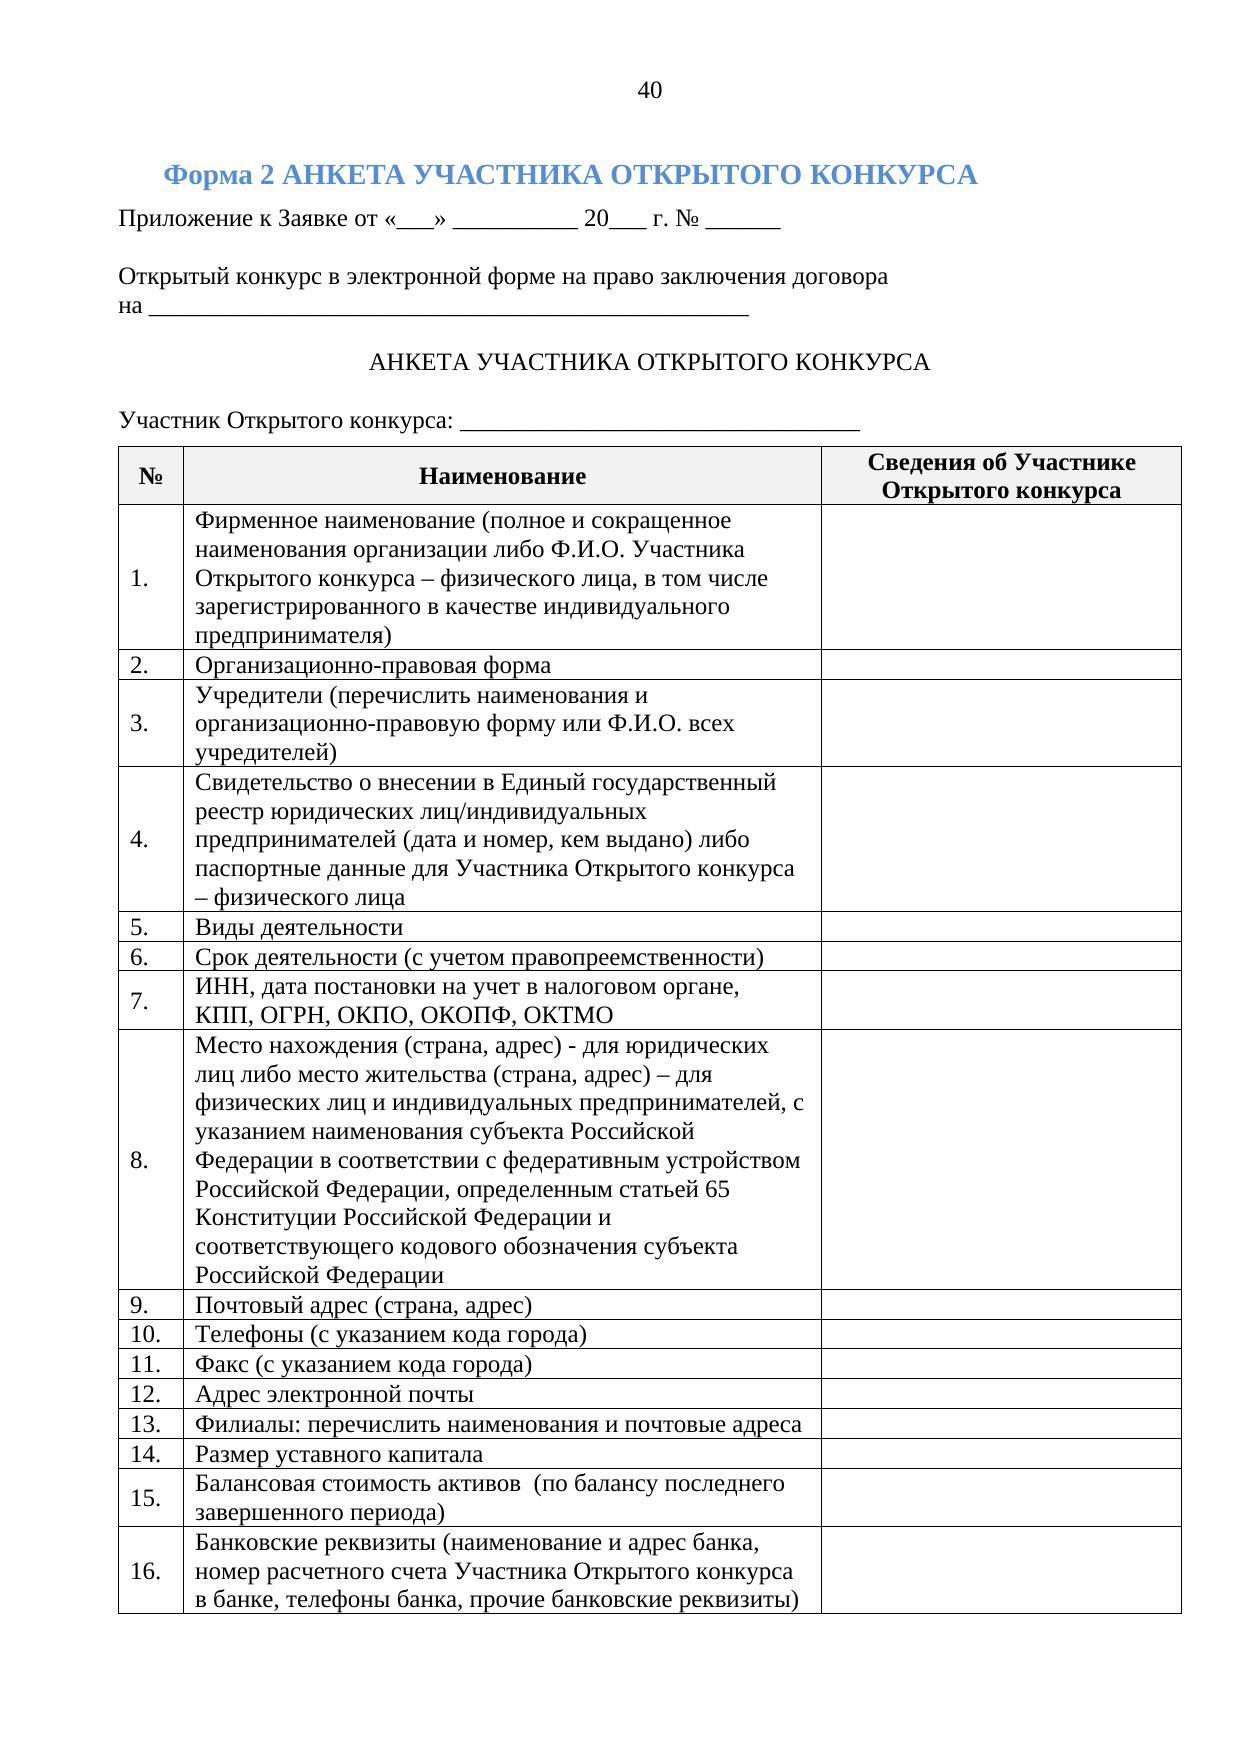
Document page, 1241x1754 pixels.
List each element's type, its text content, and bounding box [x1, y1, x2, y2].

table_cell Свидетельство о внесении в Единый государственный реестр юридических лиц/индивидуальных предпринимателей (дата и номер, кем выдано) либо паспортные данные для Участника Открытого конкурса – физического лица [184, 767, 821, 911]
table_cell [822, 1290, 1181, 1318]
table_cell 11. [119, 1349, 183, 1378]
table_cell Фирменное наименование (полное и сокращенное наименования организации либо Ф.И.О. Участника Открытого конкурса – физического лица, в том числе зарегистрированного в качестве индивидуального предпринимателя) [184, 505, 821, 649]
table_cell Место нахождения (страна, адрес) - для юридических лиц либо место жительства (страна, адрес) – для физических лиц и индивидуальных предпринимателей, с указанием наименования субъекта Российской Федерации в соответствии с федеративным устройством Российской Федерации, определенным статьей 65 Конституции Российской Федерации и соответствующего кодового обозначения субъекта Российской Федерации [184, 1030, 821, 1289]
table_cell 4. [119, 767, 183, 911]
table_cell [822, 1349, 1181, 1378]
table_cell 3. [119, 680, 183, 766]
table_cell 13. [119, 1409, 183, 1438]
table_cell 9. [119, 1290, 183, 1318]
table_cell Срок деятельности (с учетом правопреемственности) [184, 942, 821, 970]
table_header № [119, 447, 183, 504]
table_cell 10. [119, 1320, 183, 1348]
table_cell [822, 942, 1181, 970]
table_cell Размер уставного капитала [184, 1439, 821, 1467]
table_cell [822, 1527, 1181, 1613]
table_cell Телефоны (с указанием кода города) [184, 1320, 821, 1348]
table_cell 6. [119, 942, 183, 970]
table_cell Банковские реквизиты (наименование и адрес банка, номер расчетного счета Участника Открытого конкурса в банке, телефоны банка, прочие банковские реквизиты) [184, 1527, 821, 1613]
table_cell Филиалы: перечислить наименования и почтовые адреса [184, 1409, 821, 1438]
table_cell Учредители (перечислить наименования и организационно-правовую форму или Ф.И.О. всех учредителей) [184, 680, 821, 766]
table_cell [822, 1030, 1181, 1289]
table_cell 1. [119, 505, 183, 649]
text Приложение к Заявке от «___» __________ 20___ г. № ______ [118, 203, 1181, 232]
table_header Сведения об Участнике Открытого конкурса [822, 447, 1181, 504]
table_cell [822, 1379, 1181, 1408]
text Открытый конкурс в электронной форме на право заключения договора [118, 261, 1181, 290]
table_cell [822, 650, 1181, 679]
text Форма 2 АНКЕТА УЧАСТНИКА ОТКРЫТОГО КОНКУРСА [163, 157, 1181, 191]
table_cell [822, 1320, 1181, 1348]
table_cell 8. [119, 1030, 183, 1289]
table_cell Балансовая стоимость активов (по балансу последнего завершенного периода) [184, 1469, 821, 1526]
table_cell 7. [119, 971, 183, 1029]
table_cell 14. [119, 1439, 183, 1467]
table_cell Адрес электронной почты [184, 1379, 821, 1408]
table_cell [822, 912, 1181, 941]
table_cell [822, 505, 1181, 649]
text АНКЕТА УЧАСТНИКА ОТКРЫТОГО КОНКУРСА [118, 347, 1181, 376]
table_cell [822, 1439, 1181, 1467]
table_cell 12. [119, 1379, 183, 1408]
table_cell Почтовый адрес (страна, адрес) [184, 1290, 821, 1318]
table_cell 15. [119, 1469, 183, 1526]
table_cell Факс (с указанием кода города) [184, 1349, 821, 1378]
table_cell [822, 971, 1181, 1029]
table_cell 5. [119, 912, 183, 941]
table_cell [822, 1409, 1181, 1438]
table_cell Виды деятельности [184, 912, 821, 941]
table_cell ИНН, дата постановки на учет в налоговом органе, КПП, ОГРН, ОКПО, ОКОПФ, ОКТМО [184, 971, 821, 1029]
table_cell [822, 680, 1181, 766]
table_cell [822, 767, 1181, 911]
table_cell 16. [119, 1527, 183, 1613]
table_cell Организационно-правовая форма [184, 650, 821, 679]
table_cell 2. [119, 650, 183, 679]
text Участник Открытого конкурса: ________________________________ [118, 405, 1181, 433]
table_cell [822, 1469, 1181, 1526]
table_header Наименование [184, 447, 821, 504]
text на ________________________________________________ [118, 290, 1181, 318]
